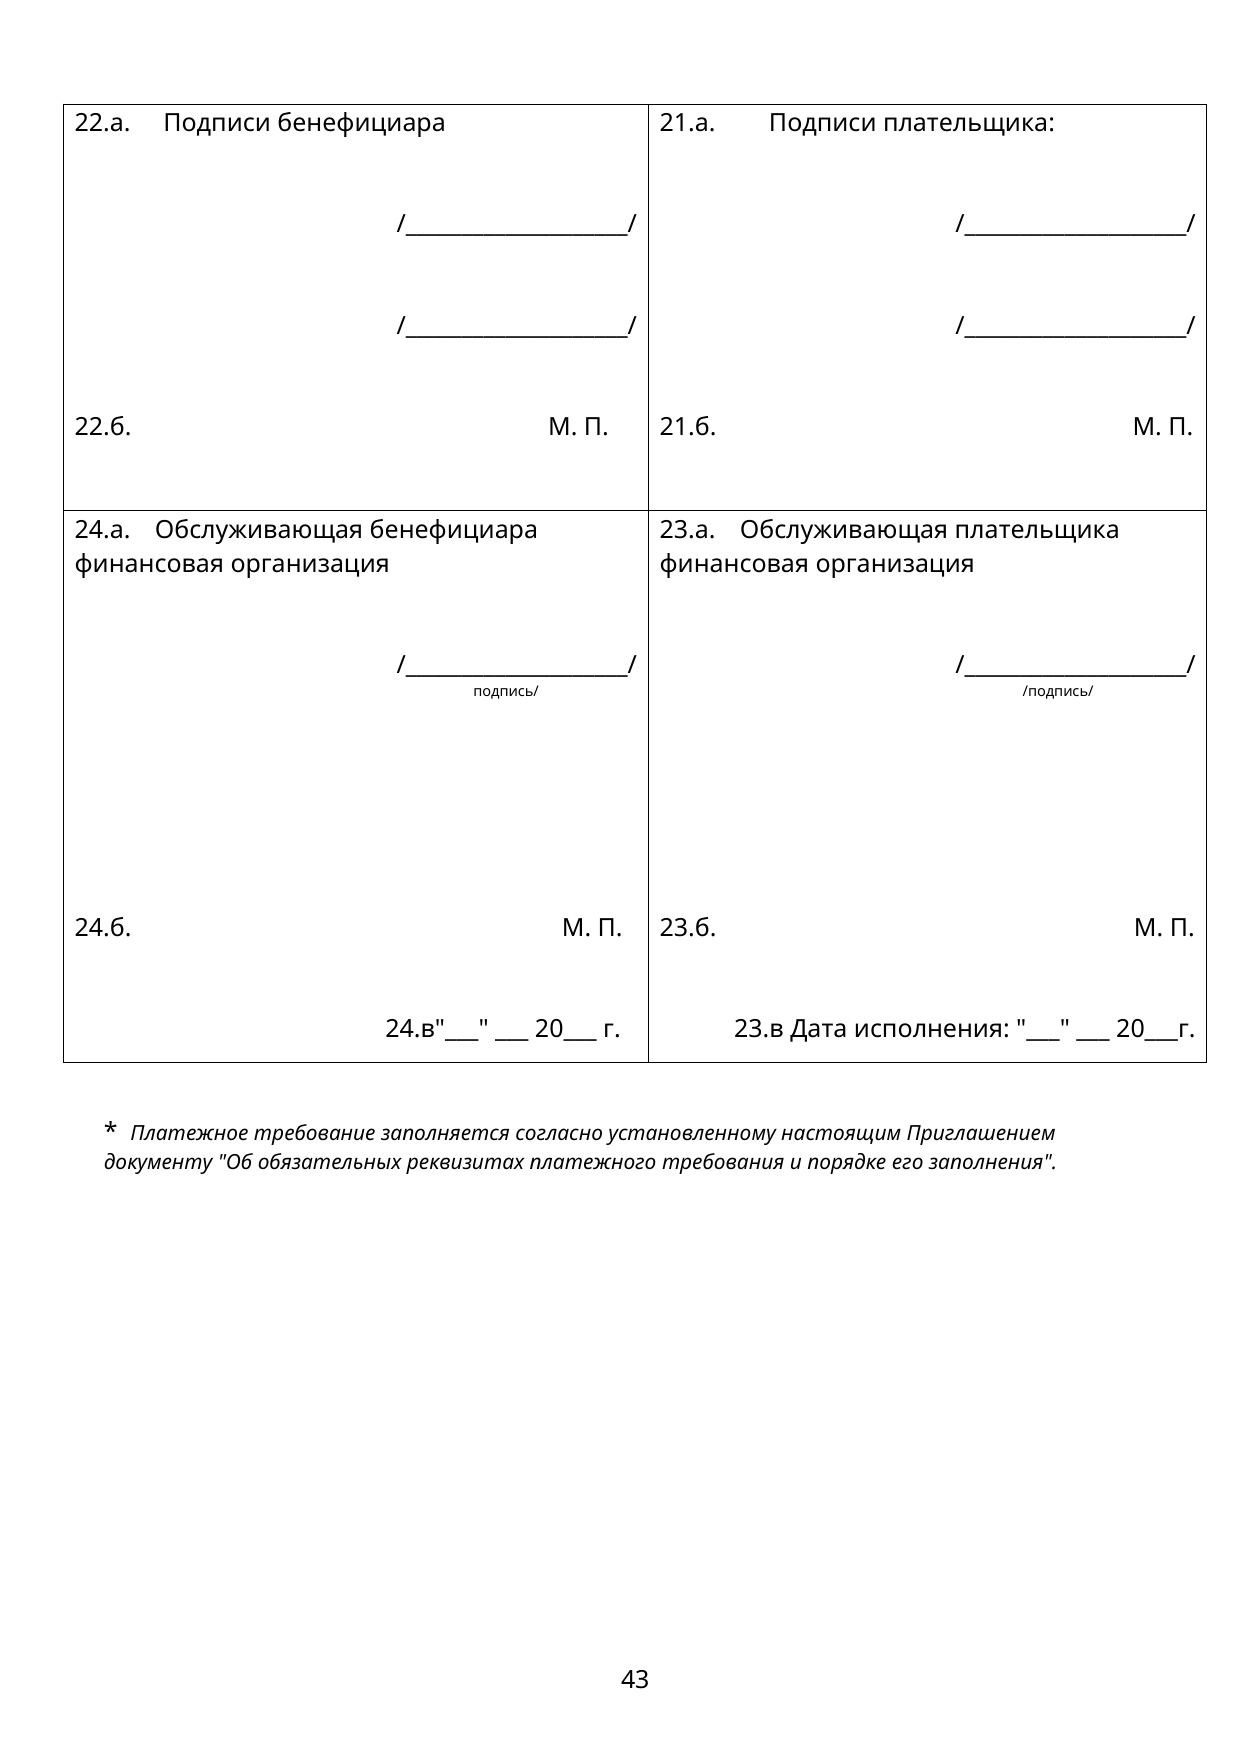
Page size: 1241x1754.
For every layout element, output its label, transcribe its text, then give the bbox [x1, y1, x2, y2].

table_cell 22.а. Подписи бенефициара /____________________/ /____________________/ 22.б. М. П. [64, 105, 648, 510]
table_cell 24.б. М. П. 24.в"___" ___ 20___ г. [64, 833, 648, 1062]
table_cell 23.б. М. П. 23.в Дата исполнения: "___" ___ 20___г. [649, 833, 1206, 1062]
table_cell 23.а. Обслуживающая плательщика финансовая организация /____________________/ /подпись/ [649, 511, 1206, 833]
text * Платежное требование заполняется согласно установленному настоящим Приглашением документу "Об обязательных реквизитах платежного требования и порядке его заполнения". [103, 1113, 1167, 1176]
table_cell 24.а. Обслуживающая бенефициара финансовая организация /____________________/ подпись/ [64, 511, 648, 833]
table_cell 21.а. Подписи плательщика: /____________________/ /____________________/ 21.б. М. П. [649, 105, 1206, 510]
